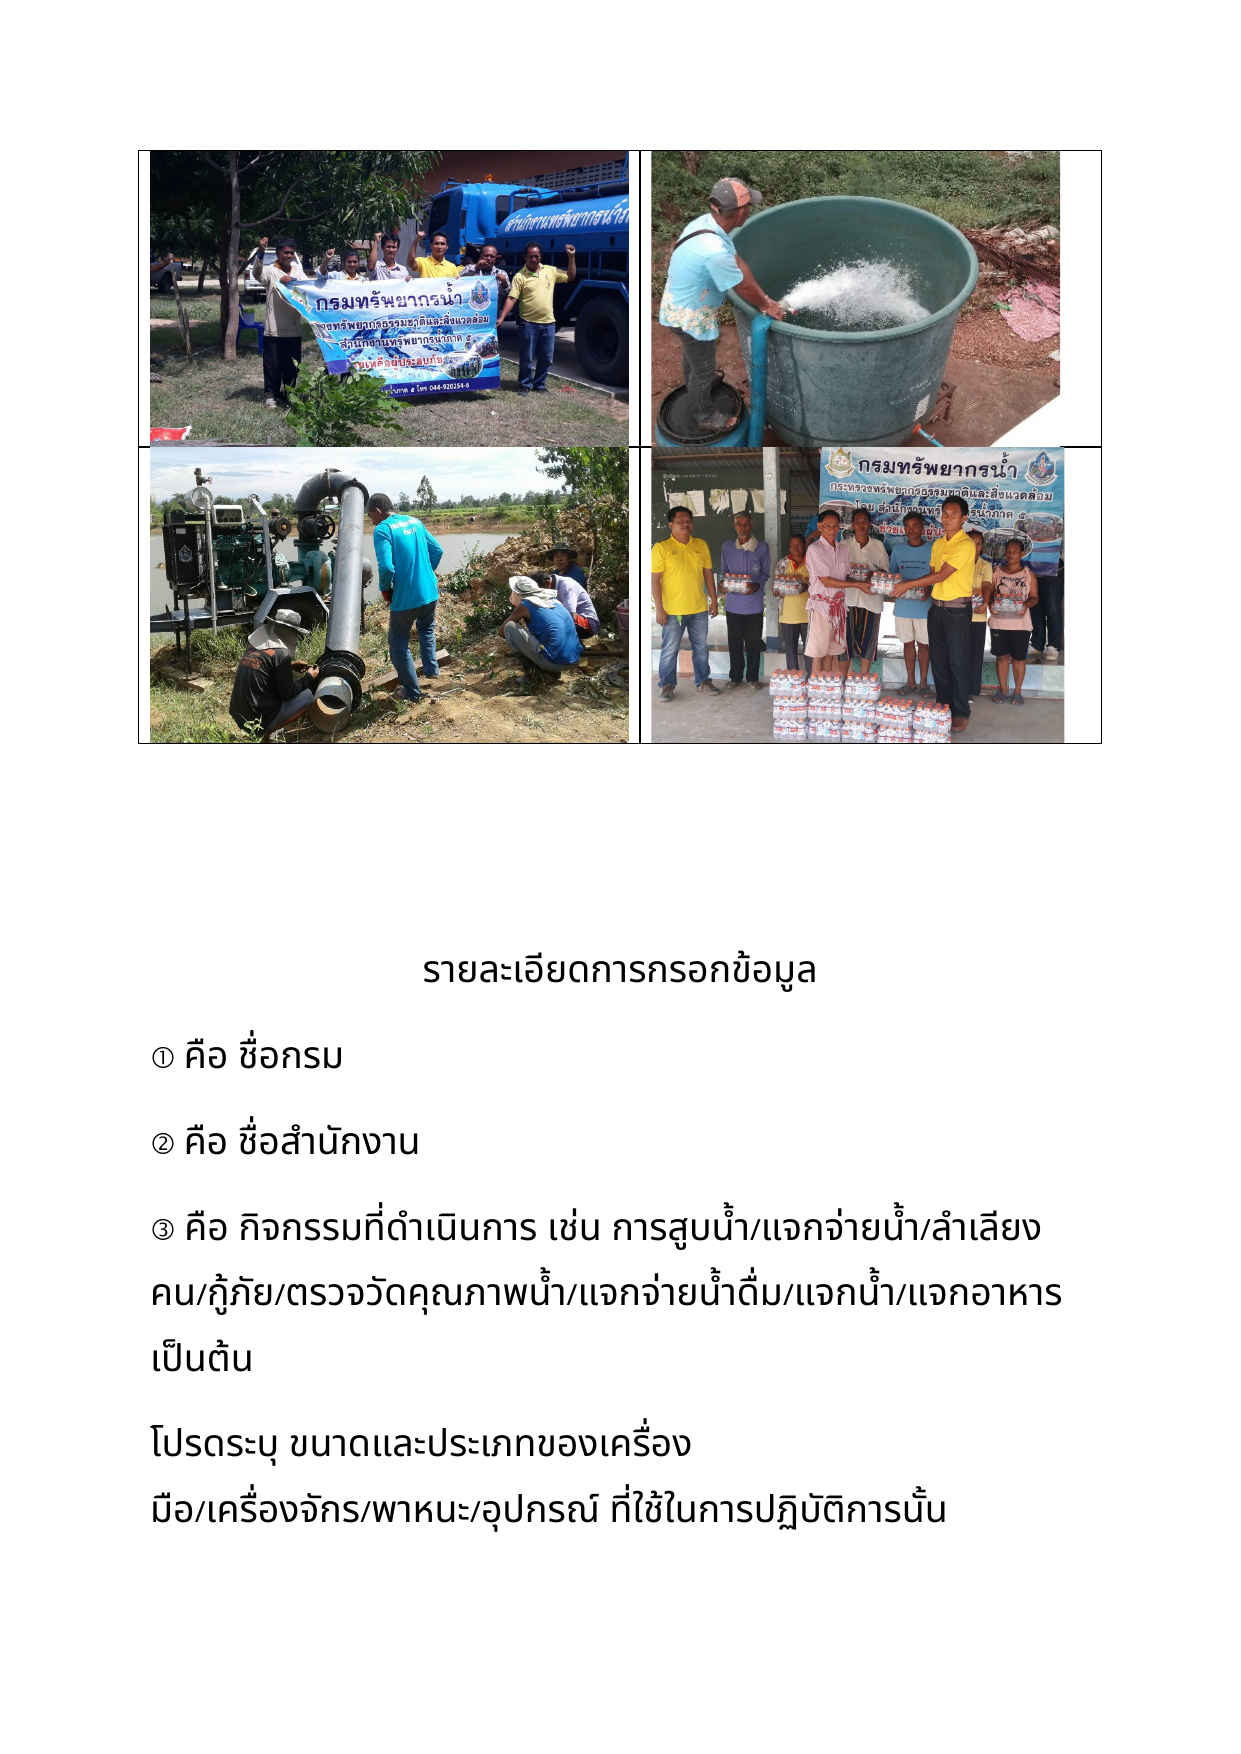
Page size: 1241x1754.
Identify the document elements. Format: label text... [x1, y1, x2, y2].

text รายละเอียดการกรอกข้อมูล [150, 943, 1090, 1000]
text คือ กิจกรรมที่ดำเนินการ เช่น การสูบน้ำ/แจกจ่ายน้ำ/ลำเลียงคน/กู้ภัย/ตรวจวัดคุณภาพน้ำ/แจกจ่ายน้ำดื่ม/แจกน้ำ/แจกอาหาร เป็นต้น [150, 1201, 1090, 1388]
table_cell [1065, 448, 1101, 743]
table_cell [641, 448, 651, 743]
text คือ ชื่อกรม [150, 1029, 1090, 1086]
text โปรดระบุ ขนาดและประเภทของเครื่องมือ/เครื่องจักร/พาหนะ/อุปกรณ์ ที่ใช้ในการปฏิบัติการนั้น [150, 1417, 1090, 1539]
table_header [629, 151, 639, 446]
table_header [641, 151, 651, 446]
table_cell [139, 448, 150, 743]
picture [651, 151, 1065, 743]
table_header [1061, 151, 1101, 446]
picture [150, 151, 629, 743]
table_header [139, 151, 150, 446]
text คือ ชื่อสำนักงาน [150, 1115, 1090, 1172]
table_cell [629, 448, 639, 743]
